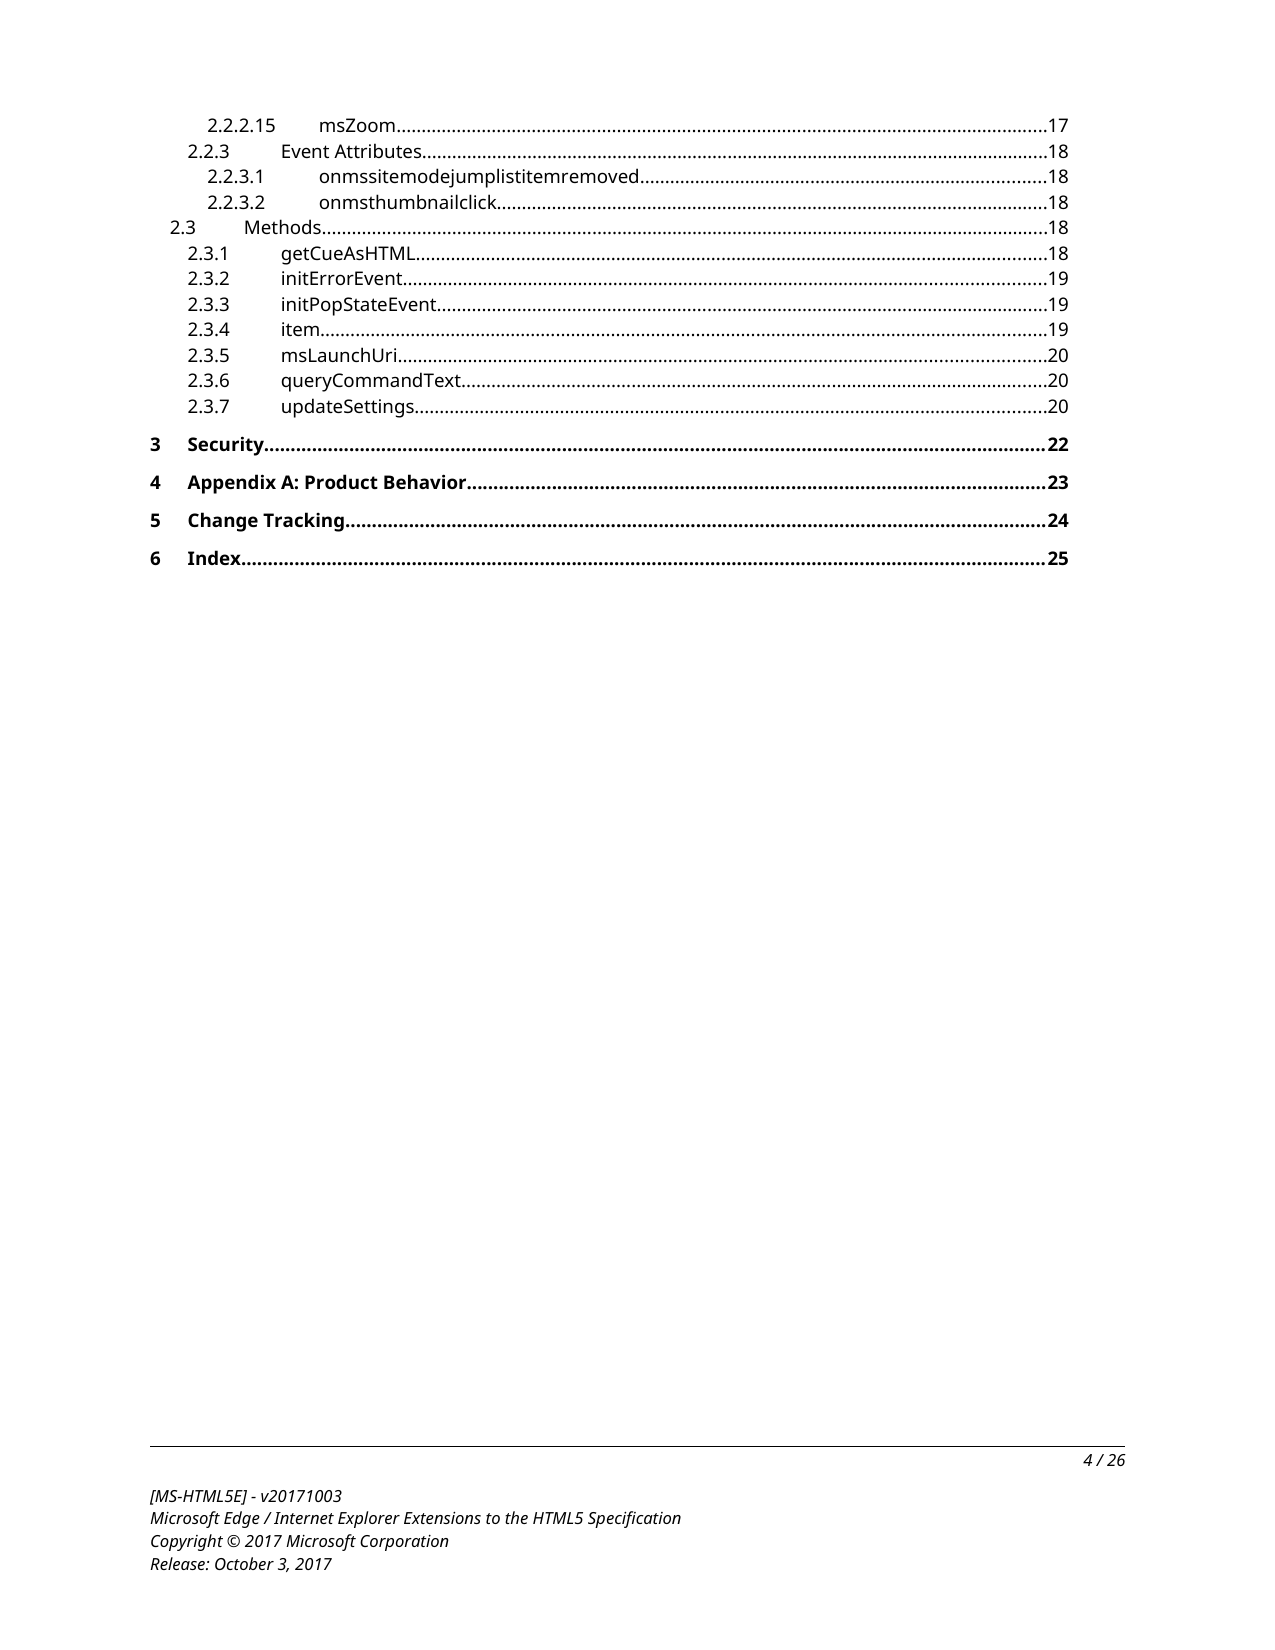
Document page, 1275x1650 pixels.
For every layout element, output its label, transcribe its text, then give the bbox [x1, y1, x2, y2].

text 2.3.6 queryCommandText 20 [187, 368, 1078, 393]
text 2.2.3 Event Attributes 18 [187, 138, 1078, 163]
text 2.3 Methods 18 [169, 214, 1078, 240]
text 2.3.4 item 19 [187, 317, 1078, 342]
text 2.2.2.15 msZoom 17 [207, 112, 1078, 138]
text 2.2.3.1 onmssitemodejumplistitemremoved 18 [207, 163, 1078, 189]
text 2.3.5 msLaunchUri 20 [187, 342, 1078, 368]
text 5 Change Tracking 24 [150, 507, 1078, 533]
text 2.3.3 initPopStateEvent 19 [187, 291, 1078, 317]
text 2.3.2 initErrorEvent 19 [187, 266, 1078, 291]
text 6 Index 25 [150, 545, 1078, 571]
text 2.3.1 getCueAsHTML 18 [187, 240, 1078, 266]
text 2.2.3.2 onmsthumbnailclick 18 [207, 189, 1078, 214]
text 4 Appendix A: Product Behavior 23 [150, 469, 1078, 495]
text 2.3.7 updateSettings 20 [187, 393, 1078, 419]
text 3 Security 22 [150, 431, 1078, 457]
